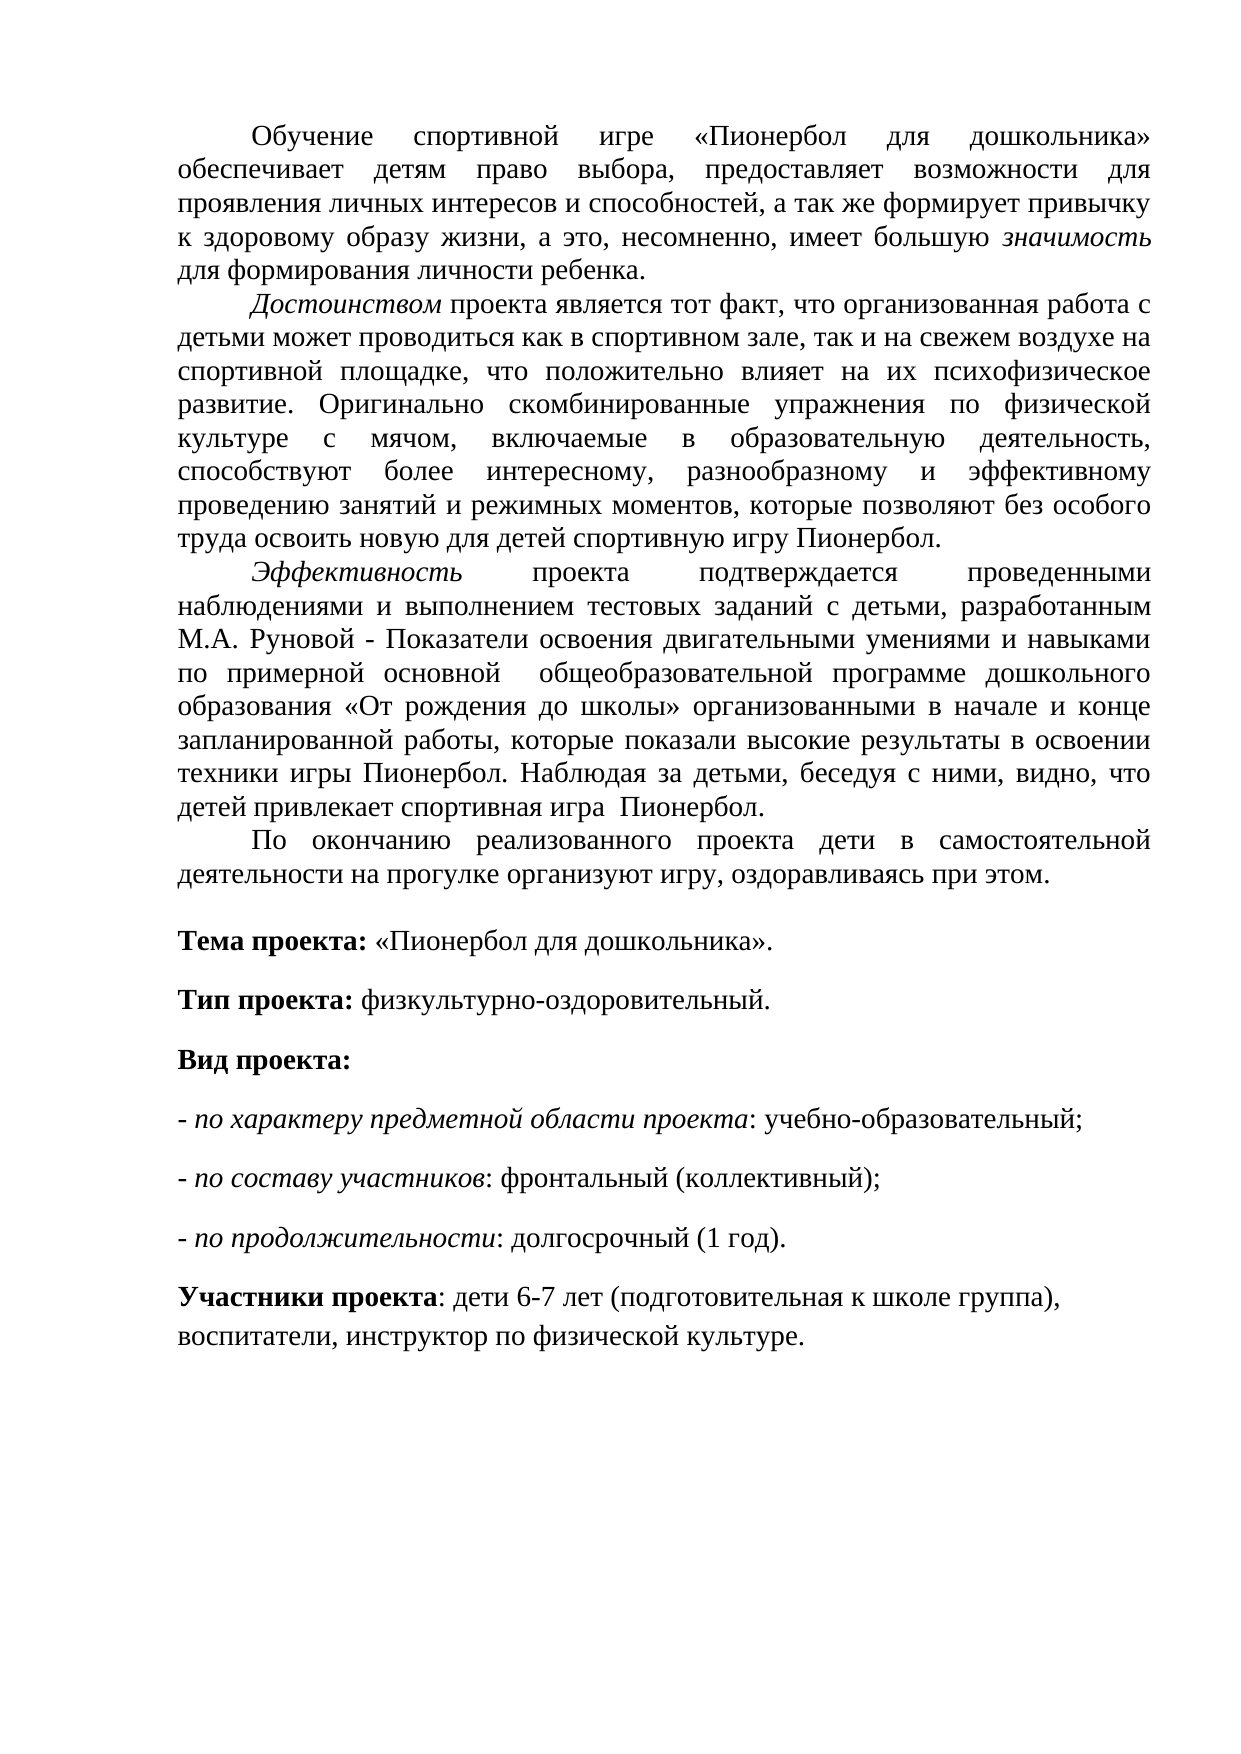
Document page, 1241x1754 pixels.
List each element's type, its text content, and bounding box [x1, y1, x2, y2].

text - по характеру предметной области проекта: учебно-образовательный; [177, 1101, 1152, 1135]
text Тема проекта: «Пионербол для дошкольника». [177, 923, 1152, 957]
text - по составу участников: фронтальный (коллективный); [177, 1161, 1152, 1194]
text Участники проекта: дети 6-7 лет (подготовительная к школе группа), воспитатели, инструктор по физической культуре. [177, 1279, 1152, 1351]
text - по продолжительности: долгосрочный (1 год). [177, 1220, 1152, 1253]
text Вид проекта: [177, 1042, 1152, 1075]
text Обучение спортивной игре «Пионербол для дошкольника» обеспечивает детям право выбора, предоставляет возможности для проявления личных интересов и способностей, а так же формирует привычку к здоровому образу жизни, а это, несомненно, имеет большую значимость для формирования личности ребенка. [177, 118, 1152, 286]
text Тип проекта: физкультурно-оздоровительный. [177, 982, 1152, 1016]
text Достоинством проекта является тот факт, что организованная работа с детьми может проводиться как в спортивном зале, так и на свежем воздухе на спортивной площадке, что положительно влияет на их психофизическое развитие. Оригинально скомбинированные упражнения по физической культуре с мячом, включаемые в образовательную деятельность, способствуют более интересному, разнообразному и эффективному проведению занятий и режимных моментов, которые позволяют без особого труда освоить новую для детей спортивную игру Пионербол. [177, 286, 1152, 554]
text По окончанию реализованного проекта дети в самостоятельной деятельности на прогулке организуют игру, оздоравливаясь при этом. [177, 822, 1152, 889]
text Эффективность проекта подтверждается проведенными наблюдениями и выполнением тестовых заданий с детьми, разработанным М.А. Руновой - Показатели освоения двигательными умениями и навыками по примерной основной общеобразовательной программе дошкольного образования «От рождения до школы» организованными в начале и конце запланированной работы, которые показали высокие результаты в освоении техники игры Пионербол. Наблюдая за детьми, беседуя с ними, видно, что детей привлекает спортивная игра Пионербол. [177, 554, 1152, 822]
